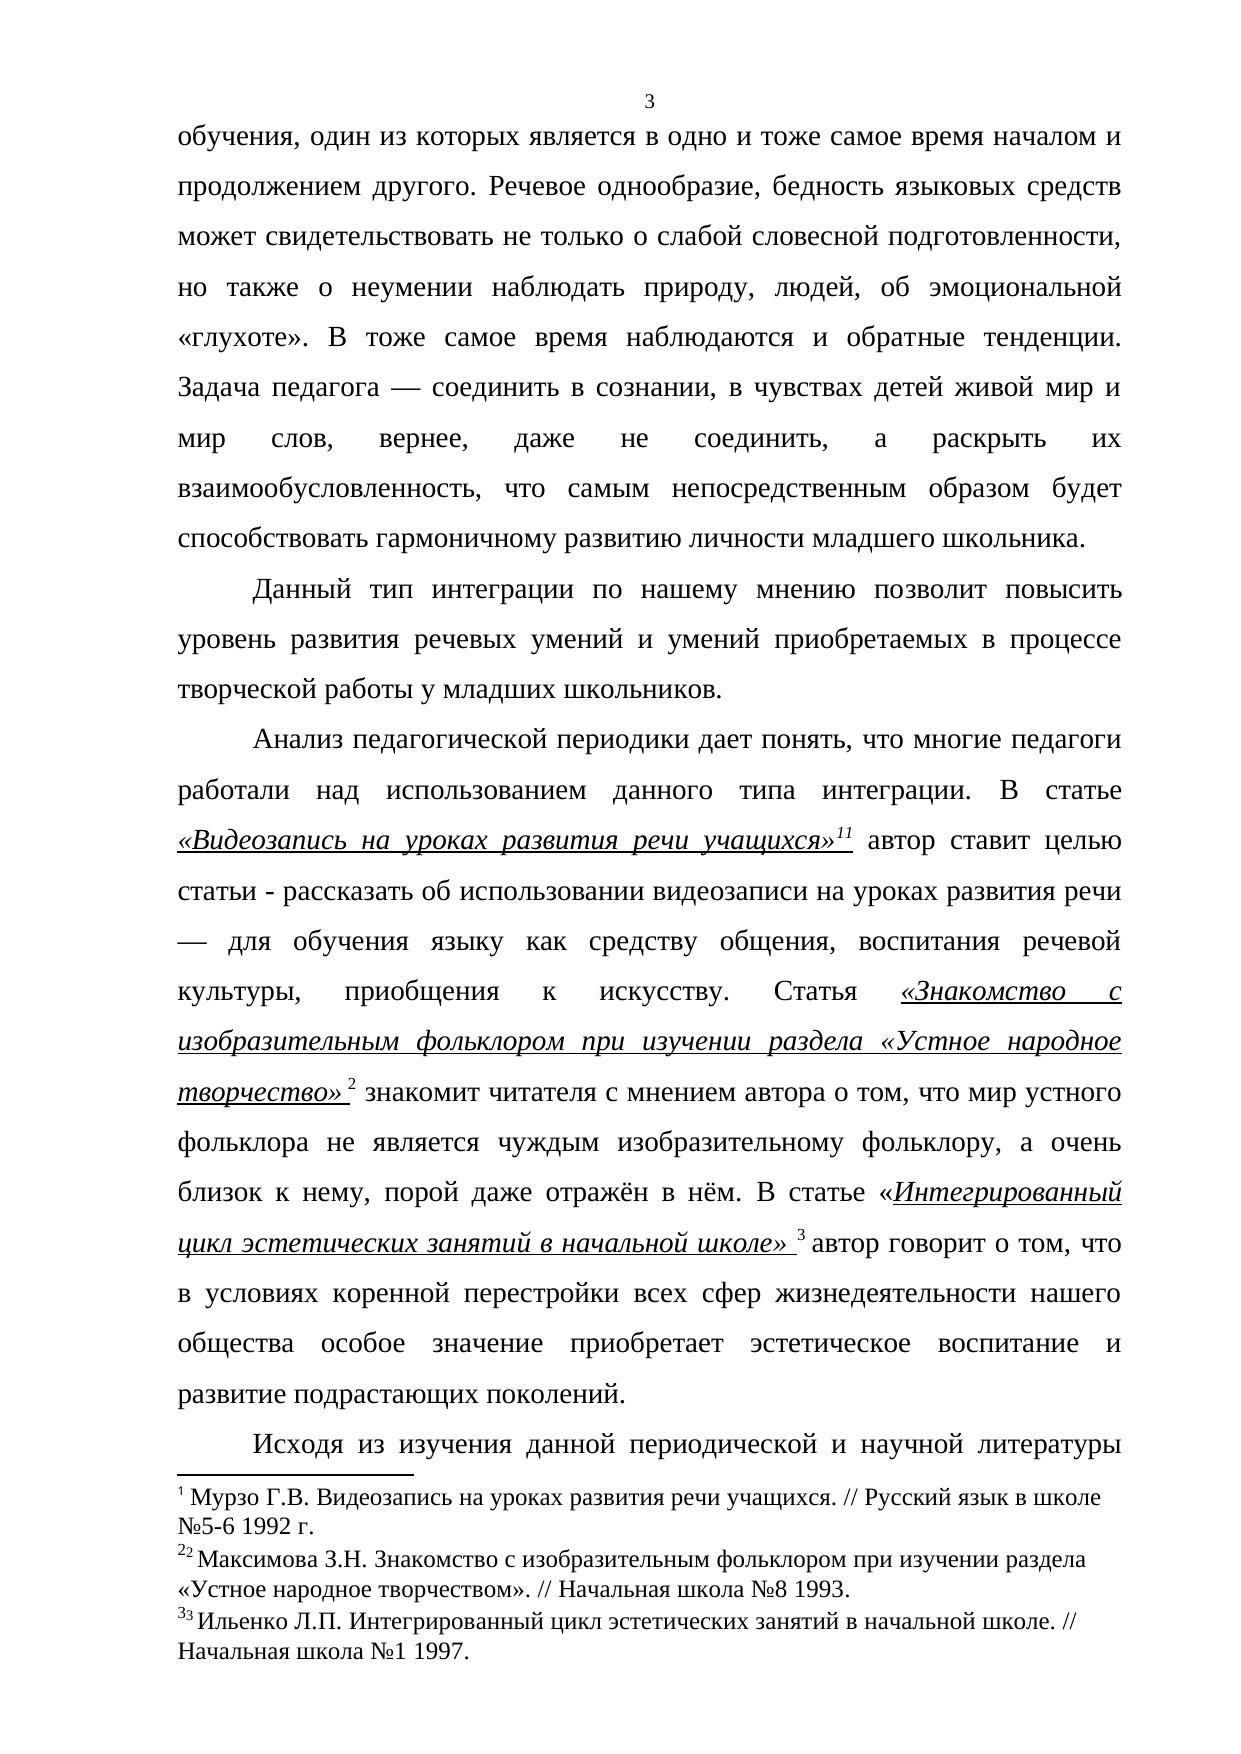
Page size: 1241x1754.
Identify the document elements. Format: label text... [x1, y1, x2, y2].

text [177, 1426, 1122, 1460]
text Данный тип интеграции по нашему мнению позволит повысить уровень развития речевых умений и умений приобретаемых в процессе творческой работы у младших школьников. [177, 571, 1122, 705]
text Анализ педагогической периодики дает понять, что многие педагоги работали над использованием данного типа интеграции. В статье «Видеозапись на уроках развития речи учащихся»1 автор ставит целью статьи - рассказать об использовании видеозаписи на уроках развития речи — для обучения языку как средству общения, воспитания речевой культуры, приобщения к искусству. Статья «Знакомство с изобразительным фольклором при изучении раздела «Устное народное творчество» знакомит читателя с мнением автора о том, что мир устного фольклора не является чуждым изобразительному фольклору, а очень близок к нему, порой даже отражён в нём. В статье «Интегрированный цикл эстетических занятий в начальной школе» автор говорит о том, что в условиях коренной перестройки всех сфер жизнедеятельности нашего общества особое значение приобретает эстетическое воспитание и развитие подрастающих поколений. [177, 722, 1122, 1053]
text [177, 118, 1122, 554]
text Анализ педагогической периодики дает понять, что многие педагоги работали над использованием данного типа интеграции. В статье «Видеозапись на уроках развития речи учащихся»1 автор ставит целью статьи - рассказать об использовании видеозаписи на уроках развития речи — для обучения языку как средству общения, воспитания речевой культуры, приобщения к искусству. Статья «Знакомство с изобразительным фольклором при изучении раздела «Устное народное творчество» знакомит читателя с мнением автора о том, что мир устного фольклора не является чуждым изобразительному фольклору, а очень близок к нему, порой даже отражён в нём. В статье «Интегрированный цикл эстетических занятий в начальной школе» автор говорит о том, что в условиях коренной перестройки всех сфер жизнедеятельности нашего общества особое значение приобретает эстетическое воспитание и развитие подрастающих поколений. [177, 1054, 1122, 1409]
